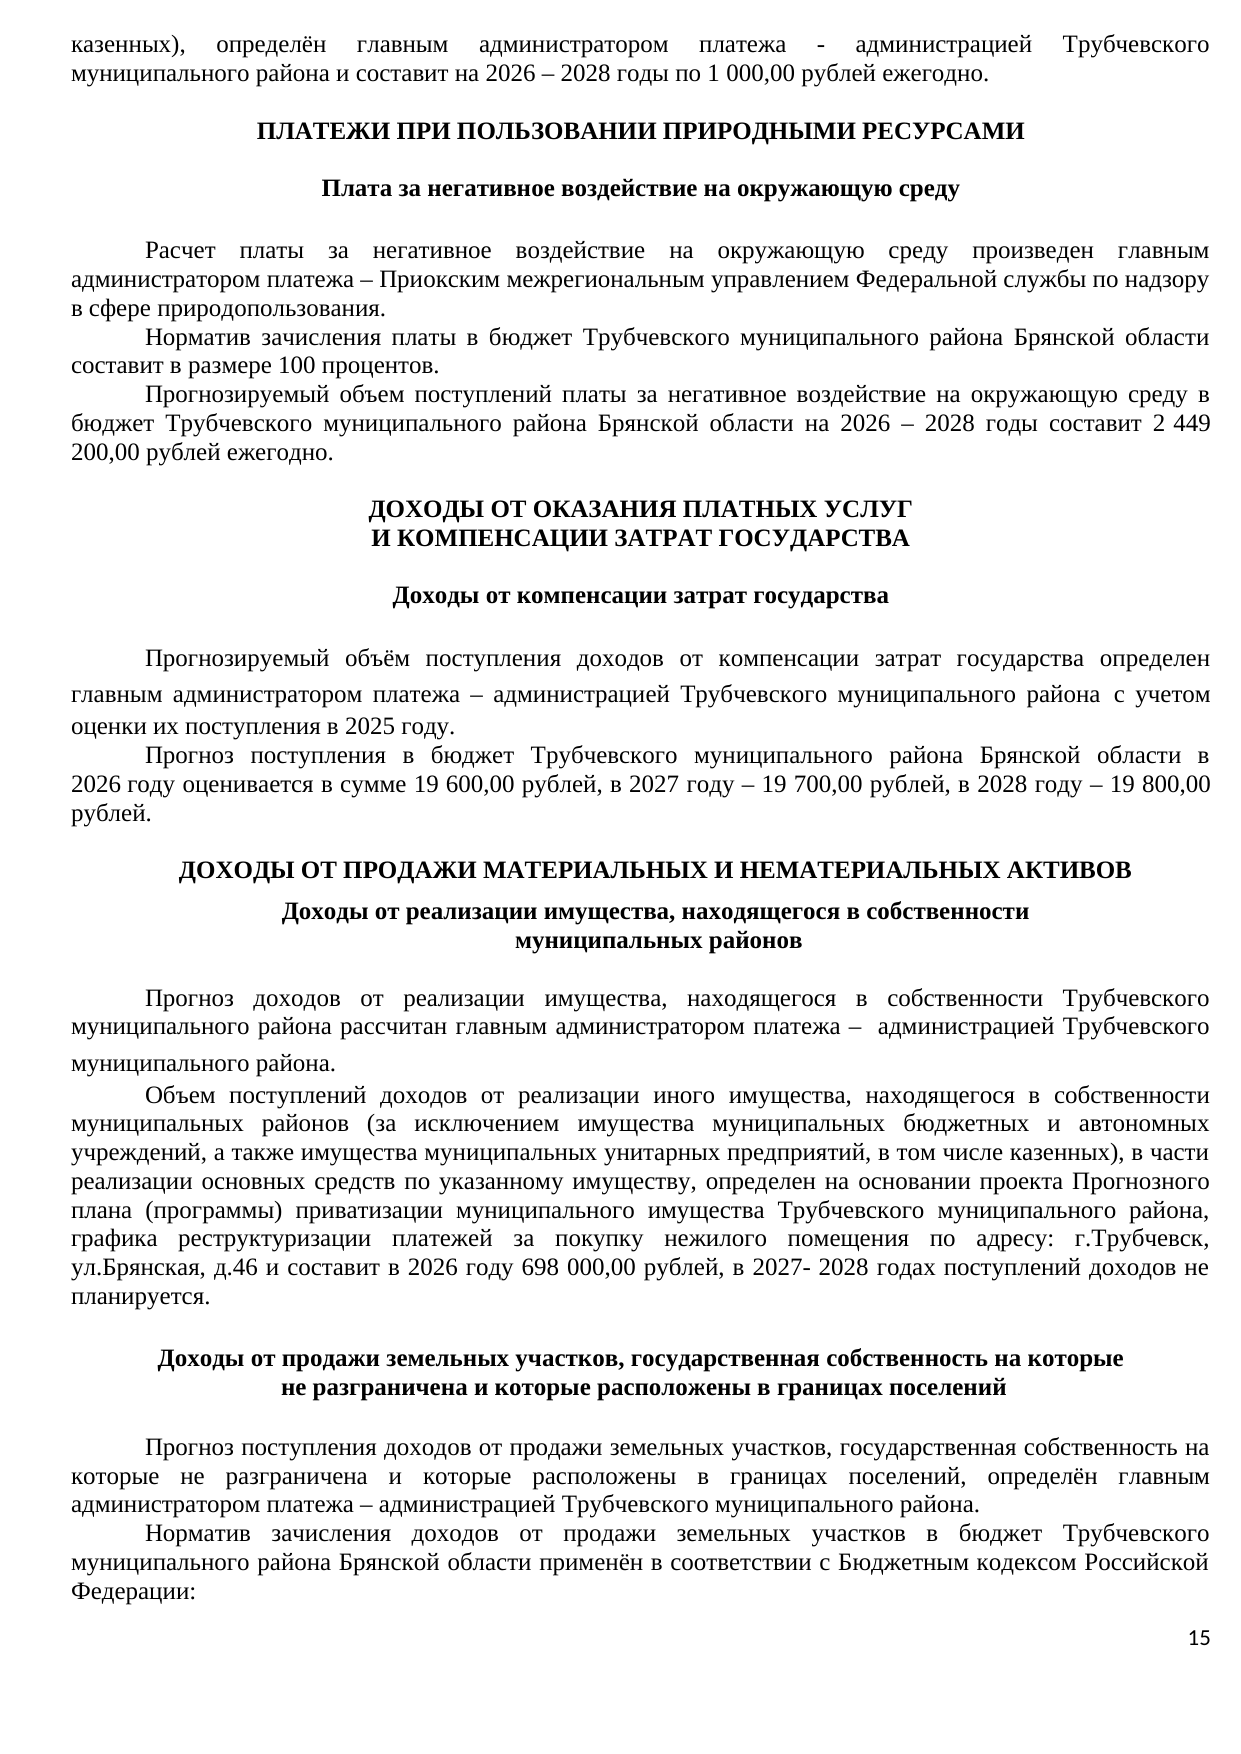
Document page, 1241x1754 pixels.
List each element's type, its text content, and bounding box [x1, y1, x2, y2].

text ПЛАТЕЖИ ПРИ ПОЛЬЗОВАНИИ ПРИРОДНЫМИ РЕСУРСАМИ [71, 116, 1211, 144]
text ДОХОДЫ ОТ ПРОДАЖИ МАТЕРИАЛЬНЫХ И НЕМАТЕРИАЛЬНЫХ АКТИВОВ [100, 855, 1211, 884]
text Прогноз поступления в бюджет Трубчевского муниципального района Брянской области в 2026 году оценивается в сумме 19 600,00 рублей, в 2027 году – 19 700,00 рублей, в 2028 году – 19 800,00 рублей. [71, 740, 1211, 826]
text Прогноз доходов от реализации имущества, находящегося в собственности Трубчевского муниципального района рассчитан главным администратором платежа – администрацией Трубчевского муниципального района. [71, 983, 1211, 1080]
text И КОМПЕНСАЦИИ ЗАТРАТ ГОСУДАРСТВА [71, 523, 1211, 552]
text Норматив зачисления доходов от продажи земельных участков в бюджет Трубчевского муниципального района Брянской области применён в соответствии с Бюджетным кодексом Российской Федерации: [71, 1518, 1211, 1604]
text Прогнозируемый объем поступлений платы за негативное воздействие на окружающую среду в бюджет Трубчевского муниципального района Брянской области на 2026 – 2028 годы составит 2 449 200,00 рублей ежегодно. [71, 379, 1211, 466]
text Доходы от продажи земельных участков, государственная собственность на которые [71, 1343, 1211, 1372]
text Норматив зачисления платы в бюджет Трубчевского муниципального района Брянской области составит в размере 100 процентов. [71, 322, 1211, 379]
text Плата за негативное воздействие на окружающую среду [71, 173, 1211, 202]
text Доходы от компенсации затрат государства [71, 581, 1211, 609]
text муниципальных районов [100, 925, 1211, 954]
text Прогнозируемый объём поступления доходов от компенсации затрат государства определен главным администратором платежа – администрацией Трубчевского муниципального района с учетом оценки их поступления в 2025 году. [71, 643, 1211, 740]
text Объем поступлений доходов от реализации иного имущества, находящегося в собственности муниципальных районов (за исключением имущества муниципальных бюджетных и автономных учреждений, а также имущества муниципальных унитарных предприятий, в том числе казенных), в части реализации основных средств по указанному имуществу, определен на основании проекта Прогнозного плана (программы) приватизации муниципального имущества Трубчевского муниципального района, графика реструктуризации платежей за покупку нежилого помещения по адресу: г.Трубчевск, ул.Брянская, д.46 и составит в 2026 году 698 000,00 рублей, в 2027- 2028 годах поступлений доходов не планируется. [71, 1080, 1211, 1310]
text Доходы от реализации имущества, находящегося в собственности [100, 896, 1211, 925]
text Прогноз поступления доходов от продажи земельных участков, государственная собственность на которые не разграничена и которые расположены в границах поселений, определён главным администратором платежа – администрацией Трубчевского муниципального района. [71, 1432, 1211, 1518]
text ДОХОДЫ ОТ ОКАЗАНИЯ ПЛАТНЫХ УСЛУГ [71, 494, 1211, 523]
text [71, 29, 1211, 87]
text не разграничена и которые расположены в границах поселений [71, 1372, 1211, 1401]
text Расчет платы за негативное воздействие на окружающую среду произведен главным администратором платежа – Приокским межрегиональным управлением Федеральной службы по надзору в сфере природопользования. [71, 236, 1211, 322]
